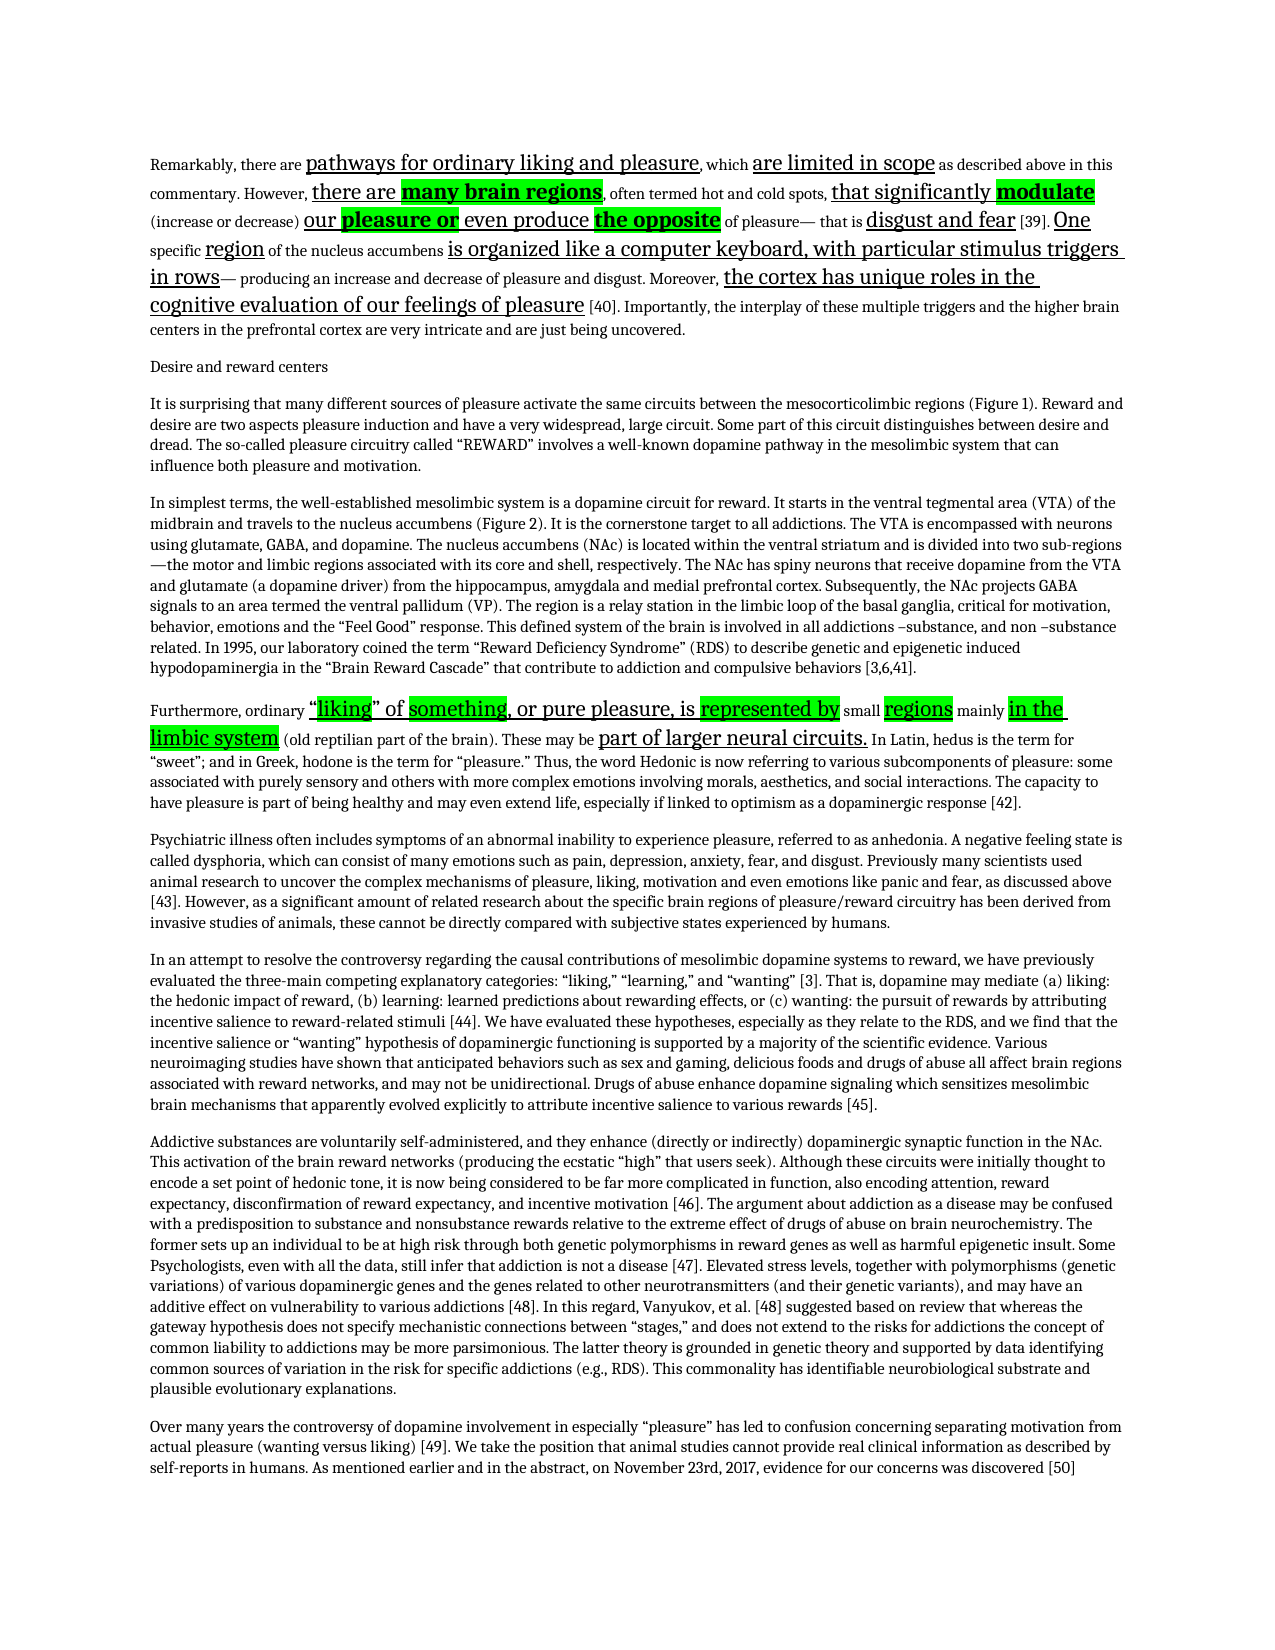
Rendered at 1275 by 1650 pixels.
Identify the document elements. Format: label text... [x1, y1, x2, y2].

text Furthermore, ordinary “liking” of something, or pure pleasure, is represented by small regions mainly in the limbic system (old reptilian part of the brain). These may be part of larger neural circuits. In Latin, hedus is the term for “sweet”; and in Greek, hodone is the term for “pleasure.” Thus, the word Hedonic is now referring to various subcomponents of pleasure: some associated with purely sensory and others with more complex emotions involving morals, aesthetics, and social interactions. The capacity to have pleasure is part of being healthy and may even extend life, especially if linked to optimism as a dopaminergic response [42]. [150, 696, 1125, 813]
text Over many years the controversy of dopamine involvement in especially “pleasure” has led to confusion concerning separating motivation from actual pleasure (wanting versus liking) [49]. We take the position that animal studies cannot provide real clinical information as described by self-reports in humans. As mentioned earlier and in the abstract, on November 23rd, 2017, evidence for our concerns was discovered [50] [150, 1417, 1125, 1477]
text It is surprising that many different sources of pleasure activate the same circuits between the mesocorticolimbic regions (Figure 1). Reward and desire are two aspects pleasure induction and have a very widespread, large circuit. Some part of this circuit distinguishes between desire and dread. The so-called pleasure circuitry called “REWARD” involves a well-known dopamine pathway in the mesolimbic system that can influence both pleasure and motivation. [150, 394, 1125, 476]
text Psychiatric illness often includes symptoms of an abnormal inability to experience pleasure, referred to as anhedonia. A negative feeling state is called dysphoria, which can consist of many emotions such as pain, depression, anxiety, fear, and disgust. Previously many scientists used animal research to uncover the complex mechanisms of pleasure, liking, motivation and even emotions like panic and fear, as discussed above [43]. However, as a significant amount of related research about the specific brain regions of pleasure/reward circuitry has been derived from invasive studies of animals, these cannot be directly compared with subjective states experienced by humans. [150, 831, 1125, 932]
text Addictive substances are voluntarily self-administered, and they enhance (directly or indirectly) dopaminergic synaptic function in the NAc. This activation of the brain reward networks (producing the ecstatic “high” that users seek). Although these circuits were initially thought to encode a set point of hedonic tone, it is now being considered to be far more complicated in function, also encoding attention, reward expectancy, disconfirmation of reward expectancy, and incentive motivation [46]. The argument about addiction as a disease may be confused with a predisposition to substance and nonsubstance rewards relative to the extreme effect of drugs of abuse on brain neurochemistry. The former sets up an individual to be at high risk through both genetic polymorphisms in reward genes as well as harmful epigenetic insult. Some Psychologists, even with all the data, still infer that addiction is not a disease [47]. Elevated stress levels, together with polymorphisms (genetic variations) of various dopaminergic genes and the genes related to other neurotransmitters (and their genetic variants), and may have an additive effect on vulnerability to various addictions [48]. In this regard, Vanyukov, et al. [48] suggested based on review that whereas the gateway hypothesis does not specify mechanistic connections between “stages,” and does not extend to the risks for addictions the concept of common liability to addictions may be more parsimonious. The latter theory is grounded in genetic theory and supported by data identifying common sources of variation in the risk for specific addictions (e.g., RDS). This commonality has identifiable neurobiological substrate and plausible evolutionary explanations. [150, 1132, 1125, 1399]
text In an attempt to resolve the controversy regarding the causal contributions of mesolimbic dopamine systems to reward, we have previously evaluated the three-main competing explanatory categories: “liking,” “learning,” and “wanting” [3]. That is, dopamine may mediate (a) liking: the hedonic impact of reward, (b) learning: learned predictions about rewarding effects, or (c) wanting: the pursuit of rewards by attributing incentive salience to reward-related stimuli [44]. We have evaluated these hypotheses, especially as they relate to the RDS, and we find that the incentive salience or “wanting” hypothesis of dopaminergic functioning is supported by a majority of the scientific evidence. Various neuroimaging studies have shown that anticipated behaviors such as sex and gaming, delicious foods and drugs of abuse all affect brain regions associated with reward networks, and may not be unidirectional. Drugs of abuse enhance dopamine signaling which sensitizes mesolimbic brain mechanisms that apparently evolved explicitly to attribute incentive salience to various rewards [45]. [150, 951, 1125, 1114]
text Remarkably, there are pathways for ordinary liking and pleasure, which are limited in scope as described above in this commentary. However, there are many brain regions, often termed hot and cold spots, that significantly modulate (increase or decrease) our pleasure or even produce the opposite of pleasure— that is disgust and fear [39]. One specific region of the nucleus accumbens is organized like a computer keyboard, with particular stimulus triggers in rows— producing an increase and decrease of pleasure and disgust. Moreover, the cortex has unique roles in the cognitive evaluation of our feelings of pleasure [40]. Importantly, the interplay of these multiple triggers and the higher brain centers in the prefrontal cortex are very intricate and are just being uncovered. [150, 150, 1125, 339]
text Desire and reward centers [150, 357, 1125, 376]
text In simplest terms, the well-established mesolimbic system is a dopamine circuit for reward. It starts in the ventral tegmental area (VTA) of the midbrain and travels to the nucleus accumbens (Figure 2). It is the cornerstone target to all addictions. The VTA is encompassed with neurons using glutamate, GABA, and dopamine. The nucleus accumbens (NAc) is located within the ventral striatum and is divided into two sub-regions—the motor and limbic regions associated with its core and shell, respectively. The NAc has spiny neurons that receive dopamine from the VTA and glutamate (a dopamine driver) from the hippocampus, amygdala and medial prefrontal cortex. Subsequently, the NAc projects GABA signals to an area termed the ventral pallidum (VP). The region is a relay station in the limbic loop of the basal ganglia, critical for motivation, behavior, emotions and the “Feel Good” response. This defined system of the brain is involved in all addictions –substance, and non –substance related. In 1995, our laboratory coined the term “Reward Deficiency Syndrome” (RDS) to describe genetic and epigenetic induced hypodopaminergia in the “Brain Reward Cascade” that contribute to addiction and compulsive behaviors [3,6,41]. [150, 494, 1125, 678]
